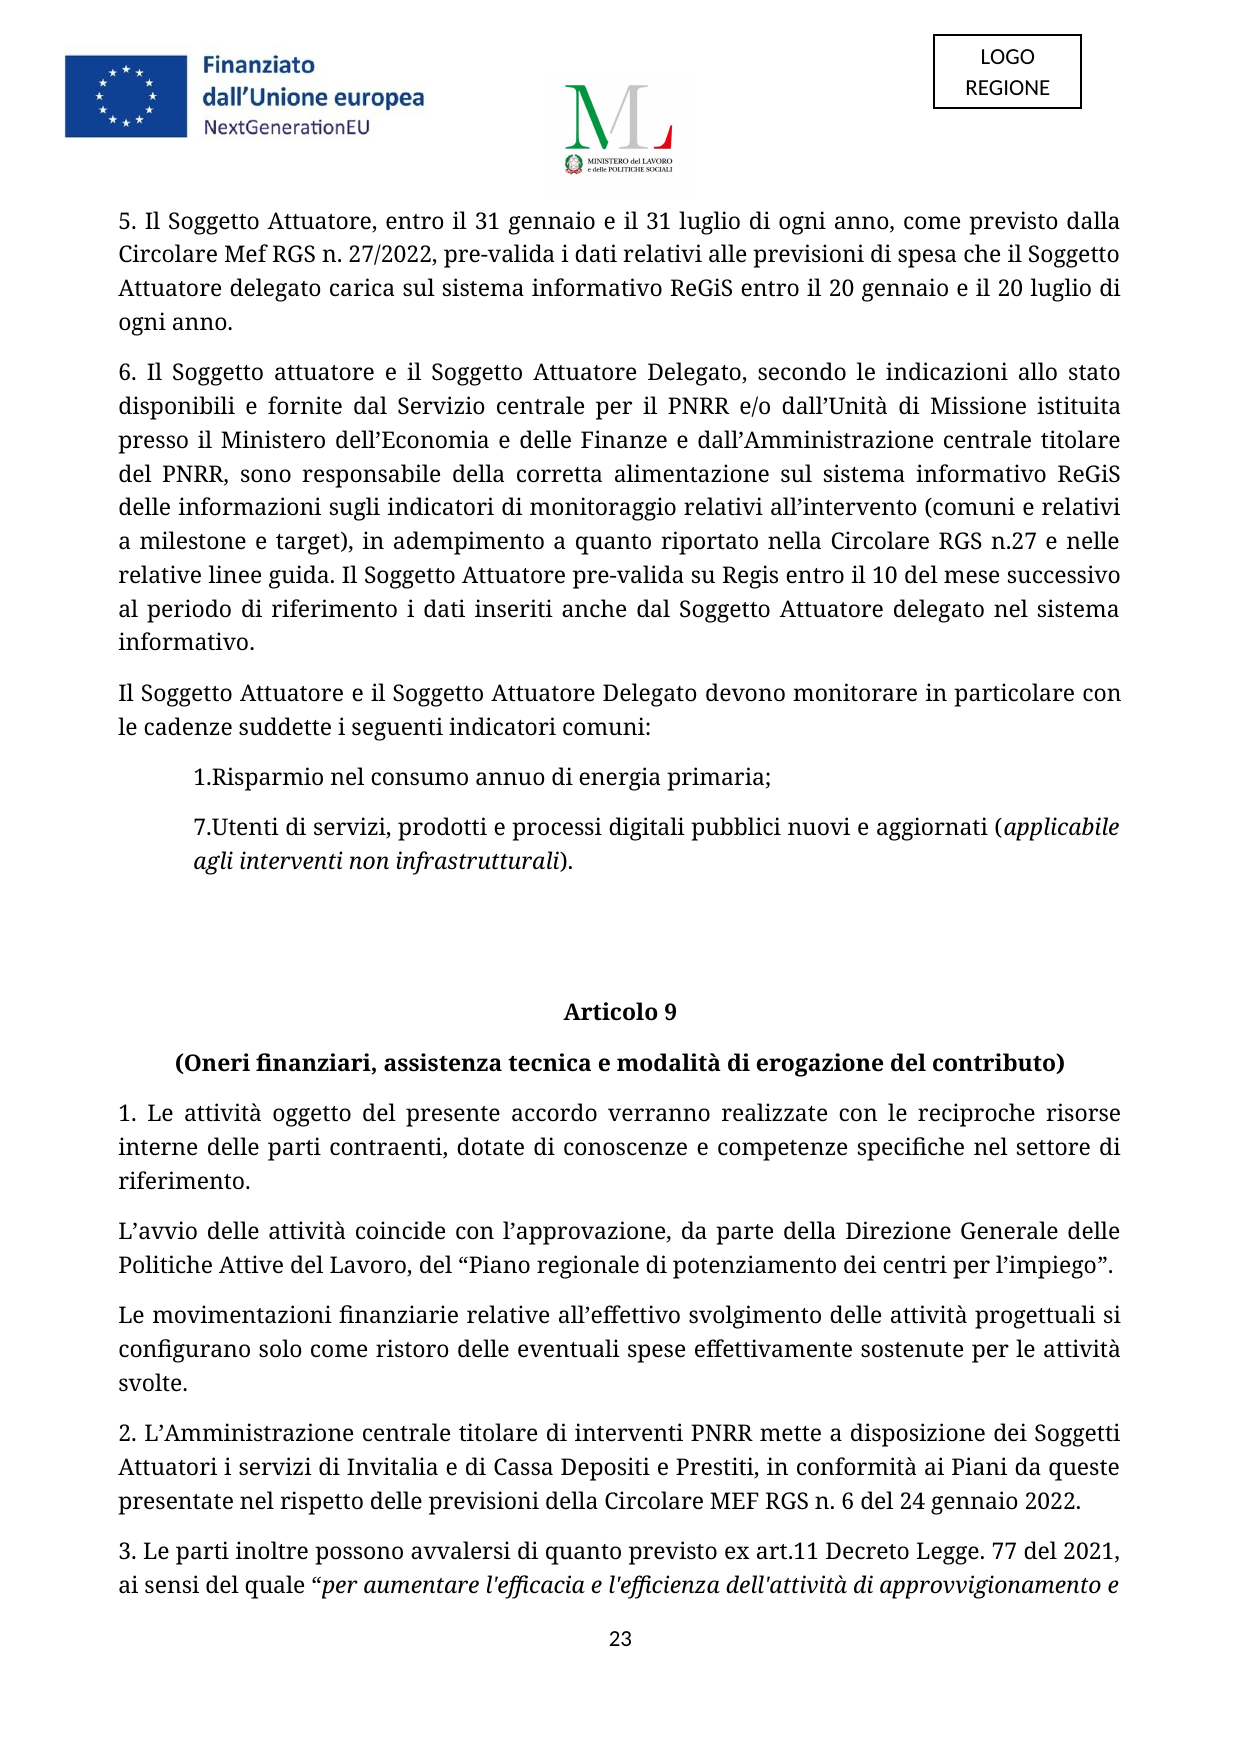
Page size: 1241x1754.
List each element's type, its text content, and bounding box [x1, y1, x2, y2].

text 1.Risparmio nel consumo annuo di energia primaria; [193, 761, 1122, 792]
text (Oneri finanziari, assistenza tecnica e modalità di erogazione del contributo) [118, 1047, 1122, 1078]
text Articolo 9 [118, 996, 1122, 1027]
text 1. Le attività oggetto del presente accordo verranno realizzate con le reciproche risorse interne delle parti contraenti, dotate di conoscenze e competenze specifiche nel settore di riferimento. [118, 1097, 1122, 1196]
text Il Soggetto Attuatore e il Soggetto Attuatore Delegato devono monitorare in particolare con le cadenze suddette i seguenti indicatori comuni: [118, 677, 1122, 742]
text 5. Il Soggetto Attuatore, entro il 31 gennaio e il 31 luglio di ogni anno, come previsto dalla Circolare Mef RGS n. 27/2022, pre-valida i dati relativi alle previsioni di spesa che il Soggetto Attuatore delegato carica sul sistema informativo ReGiS entro il 20 gennaio e il 20 luglio di ogni anno. [118, 204, 1122, 337]
text 7.Utenti di servizi, prodotti e processi digitali pubblici nuovi e aggiornati (applicabile agli interventi non infrastrutturali). [193, 811, 1122, 876]
picture [63, 45, 434, 140]
picture [545, 73, 694, 198]
text 2. L’Amministrazione centrale titolare di interventi PNRR mette a disposizione dei Soggetti Attuatori i servizi di Invitalia e di Cassa Depositi e Prestiti, in conformità ai Piani da queste presentate nel rispetto delle previsioni della Circolare MEF RGS n. 6 del 24 gennaio 2022. [118, 1417, 1122, 1516]
text L’avvio delle attività coincide con l’approvazione, da parte della Direzione Generale delle Politiche Attive del Lavoro, del “Piano regionale di potenziamento dei centri per l’impiego”. [118, 1215, 1122, 1280]
text 6. Il Soggetto attuatore e il Soggetto Attuatore Delegato, secondo le indicazioni allo stato disponibili e fornite dal Servizio centrale per il PNRR e/o dall’Unità di Missione istituita presso il Ministero dell’Economia e delle Finanze e dall’Amministrazione centrale titolare del PNRR, sono responsabile della corretta alimentazione sul sistema informativo ReGiS delle informazioni sugli indicatori di monitoraggio relativi all’intervento (comuni e relativi a milestone e target), in adempimento a quanto riportato nella Circolare RGS n.27 e nelle relative linee guida. Il Soggetto Attuatore pre-valida su Regis entro il 10 del mese successivo al periodo di riferimento i dati inseriti anche dal Soggetto Attuatore delegato nel sistema informativo. [118, 356, 1122, 657]
text Le movimentazioni finanziarie relative all’effettivo svolgimento delle attività progettuali si configurano solo come ristoro delle eventuali spese effettivamente sostenute per le attività svolte. [118, 1299, 1122, 1398]
